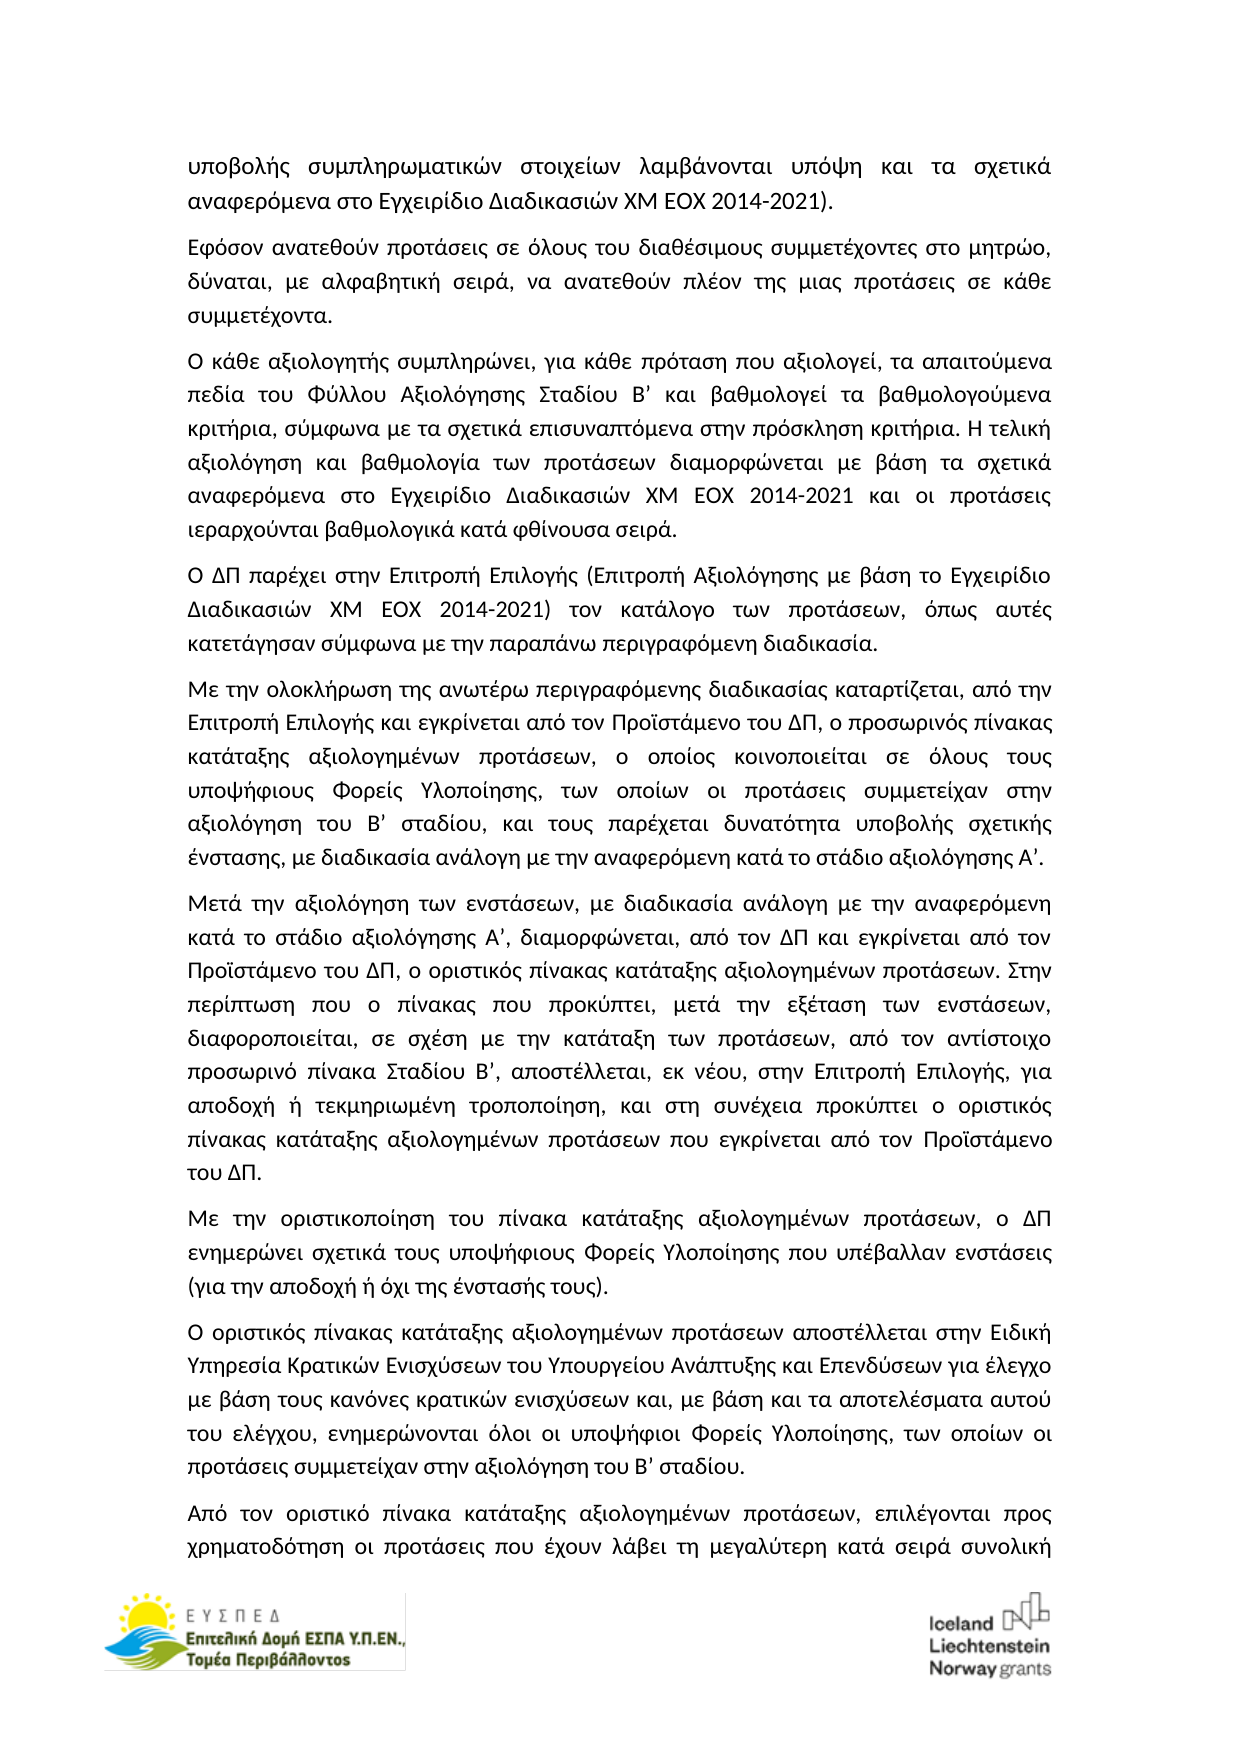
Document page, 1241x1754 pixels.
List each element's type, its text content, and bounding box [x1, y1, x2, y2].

text Ο οριστικός πίνακας κατάταξης αξιολογημένων προτάσεων αποστέλλεται στην Ειδική Υπηρεσία Κρατικών Ενισχύσεων του Υπουργείου Ανάπτυξης και Επενδύσεων για έλεγχο με βάση τους κανόνες κρατικών ενισχύσεων και, με βάση και τα αποτελέσματα αυτού του ελέγχου, ενημερώνονται όλοι οι υποψήφιοι Φορείς Υλοποίησης, των οποίων οι προτάσεις συμμετείχαν στην αξιολόγηση του Β’ σταδίου. [187, 1317, 1053, 1481]
picture [104, 1593, 407, 1672]
text Με την ολοκλήρωση της ανωτέρω περιγραφόμενης διαδικασίας καταρτίζεται, από την Επιτροπή Επιλογής και εγκρίνεται από τον Προϊστάμενο του ΔΠ, ο προσωρινός πίνακας κατάταξης αξιολογημένων προτάσεων, ο οποίος κοινοποιείται σε όλους τους υποψήφιους Φορείς Υλοποίησης, των οποίων οι προτάσεις συμμετείχαν στην αξιολόγηση του Β’ σταδίου, και τους παρέχεται δυνατότητα υποβολής σχετικής ένστασης, με διαδικασία ανάλογη με την αναφερόμενη κατά το στάδιο αξιολόγησης Α’. [187, 674, 1053, 871]
text Εφόσον ανατεθούν προτάσεις σε όλους του διαθέσιμους συμμετέχοντες στο μητρώο, δύναται, με αλφαβητική σειρά, να ανατεθούν πλέον της μιας προτάσεις σε κάθε συμμετέχοντα. [187, 232, 1053, 329]
text Μετά την αξιολόγηση των ενστάσεων, με διαδικασία ανάλογη με την αναφερόμενη κατά το στάδιο αξιολόγησης Α’, διαμορφώνεται, από τον ΔΠ και εγκρίνεται από τον Προϊστάμενο του ΔΠ, ο οριστικός πίνακας κατάταξης αξιολογημένων προτάσεων. Στην περίπτωση που ο πίνακας που προκύπτει, μετά την εξέταση των ενστάσεων, διαφοροποιείται, σε σχέση με την κατάταξη των προτάσεων, από τον αντίστοιχο προσωρινό πίνακα Σταδίου Β’, αποστέλλεται, εκ νέου, στην Επιτροπή Επιλογής, για αποδοχή ή τεκμηριωμένη τροποποίηση, και στη συνέχεια προκύπτει ο οριστικός πίνακας κατάταξης αξιολογημένων προτάσεων που εγκρίνεται από τον Προϊστάμενο του ΔΠ. [187, 888, 1053, 1187]
text Με την οριστικοποίηση του πίνακα κατάταξης αξιολογημένων προτάσεων, ο ΔΠ ενημερώνει σχετικά τους υποψήφιους Φορείς Υλοποίησης που υπέβαλλαν ενστάσεις (για την αποδοχή ή όχι της ένστασής τους). [187, 1203, 1053, 1300]
text Ο κάθε αξιολογητής συμπληρώνει, για κάθε πρόταση που αξιολογεί, τα απαιτούμενα πεδία του Φύλλου Αξιολόγησης Σταδίου Β’ και βαθμολογεί τα βαθμολογούμενα κριτήρια, σύμφωνα με τα σχετικά επισυναπτόμενα στην πρόσκληση κριτήρια. Η τελική αξιολόγηση και βαθμολογία των προτάσεων διαμορφώνεται με βάση τα σχετικά αναφερόμενα στο Εγχειρίδιο Διαδικασιών ΧΜ ΕΟΧ 2014-2021 και οι προτάσεις ιεραρχούνται βαθμολογικά κατά φθίνουσα σειρά. [187, 346, 1053, 543]
text Ο ΔΠ παρέχει στην Επιτροπή Επιλογής (Επιτροπή Αξιολόγησης με βάση το Εγχειρίδιο Διαδικασιών ΧΜ ΕΟΧ 2014-2021) τον κατάλογο των προτάσεων, όπως αυτές κατετάγησαν σύμφωνα με την παραπάνω περιγραφόμενη διαδικασία. [187, 560, 1053, 657]
picture [929, 1592, 1053, 1681]
